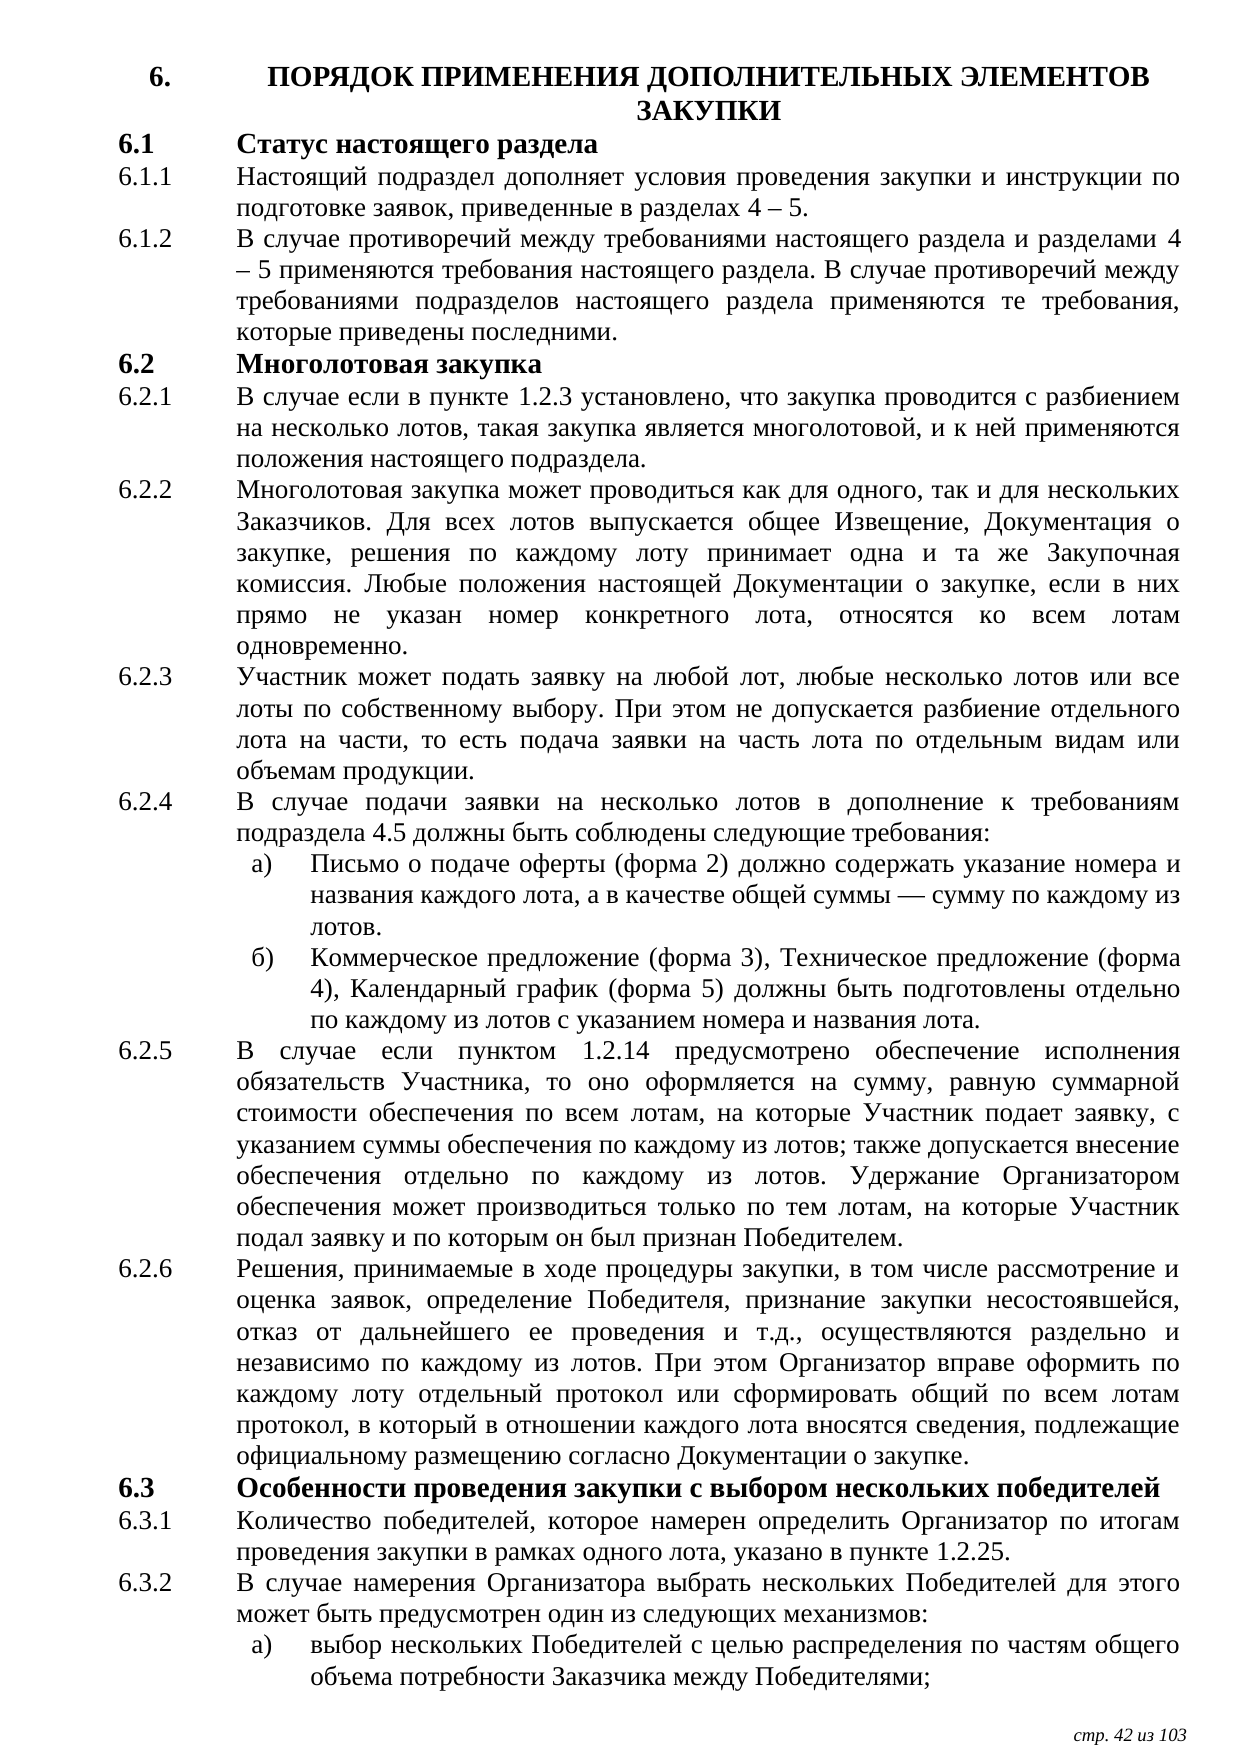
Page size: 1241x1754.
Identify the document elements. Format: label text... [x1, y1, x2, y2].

subtitle Многолотовая закупка [118, 347, 1181, 380]
subtitle ПОРЯДОК ПРИМЕНЕНИЯ ДОПОЛНИТЕЛЬНЫХ ЭЛЕМЕНТОВ ЗАКУПКИ [118, 59, 1181, 126]
subtitle Статус настоящего раздела [118, 126, 1181, 160]
text Количество победителей, которое намерен определить Организатор по итогам проведения закупки в рамках одного лота, указано в пункте 1.2.25. [118, 1504, 1181, 1566]
text Настоящий подраздел дополняет условия проведения закупки и инструкции по подготовке заявок, приведенные в разделах 4 – 5. [118, 160, 1181, 222]
text В случае намерения Организатора выбрать нескольких Победителей для этого может быть предусмотрен один из следующих механизмов: [118, 1566, 1181, 1628]
list Участник может подать заявку на любой лот, любые несколько лотов или все лоты по собственному выбору. При этом не допускается разбиение отдельного лота на части, то есть подача заявки на часть лота по отдельным видам или объемам продукции. [118, 661, 1181, 785]
text Коммерческое предложение (форма 3), Техническое предложение (форма 4), Календарный график (форма 5) должны быть подготовлены отдельно по каждому из лотов с указанием номера и названия лота. [251, 941, 1181, 1034]
subtitle Особенности проведения закупки с выбором нескольких победителей [118, 1470, 1181, 1504]
text В случае противоречий между требованиями настоящего раздела и разделами 4 – 5 применяются требования настоящего раздела. В случае противоречий между требованиями подразделов настоящего раздела применяются те требования, которые приведены последними. [118, 222, 1181, 347]
list В случае подачи заявки на несколько лотов в дополнение к требованиям подраздела 4.5 должны быть соблюдены следующие требования: [118, 785, 1181, 847]
list В случае если пунктом 1.2.14 предусмотрено обеспечение исполнения обязательств Участника, то оно оформляется на сумму, равную суммарной стоимости обеспечения по всем лотам, на которые Участник подает заявку, с указанием суммы обеспечения по каждому из лотов; также допускается внесение обеспечения отдельно по каждому из лотов. Удержание Организатором обеспечения может производиться только по тем лотам, на которые Участник подал заявку и по которым он был признан Победителем. [118, 1034, 1181, 1252]
text Письмо о подаче оферты (форма 2) должно содержать указание номера и названия каждого лота, а в качестве общей суммы — сумму по каждому из лотов. [251, 847, 1181, 941]
text выбор нескольких Победителей с целью распределения по частям общего объема потребности Заказчика между Победителями; [251, 1628, 1181, 1691]
list В случае если в пункте 1.2.3 установлено, что закупка проводится с разбиением на несколько лотов, такая закупка является многолотовой, и к ней применяются положения настоящего подраздела. [118, 380, 1181, 474]
list Решения, принимаемые в ходе процедуры закупки, в том числе рассмотрение и оценка заявок, определение Победителя, признание закупки несостоявшейся, отказ от дальнейшего ее проведения и т.д., осуществляются раздельно и независимо по каждому из лотов. При этом Организатор вправе оформить по каждому лоту отдельный протокол или сформировать общий по всем лотам протокол, в который в отношении каждого лота вносятся сведения, подлежащие официальному размещению согласно Документации о закупке. [118, 1252, 1181, 1470]
list Многолотовая закупка может проводиться как для одного, так и для нескольких Заказчиков. Для всех лотов выпускается общее Извещение, Документация о закупке, решения по каждому лоту принимает одна и та же Закупочная комиссия. Любые положения настоящей Документации о закупке, если в них прямо не указан номер конкретного лота, относятся ко всем лотам одновременно. [118, 474, 1181, 661]
